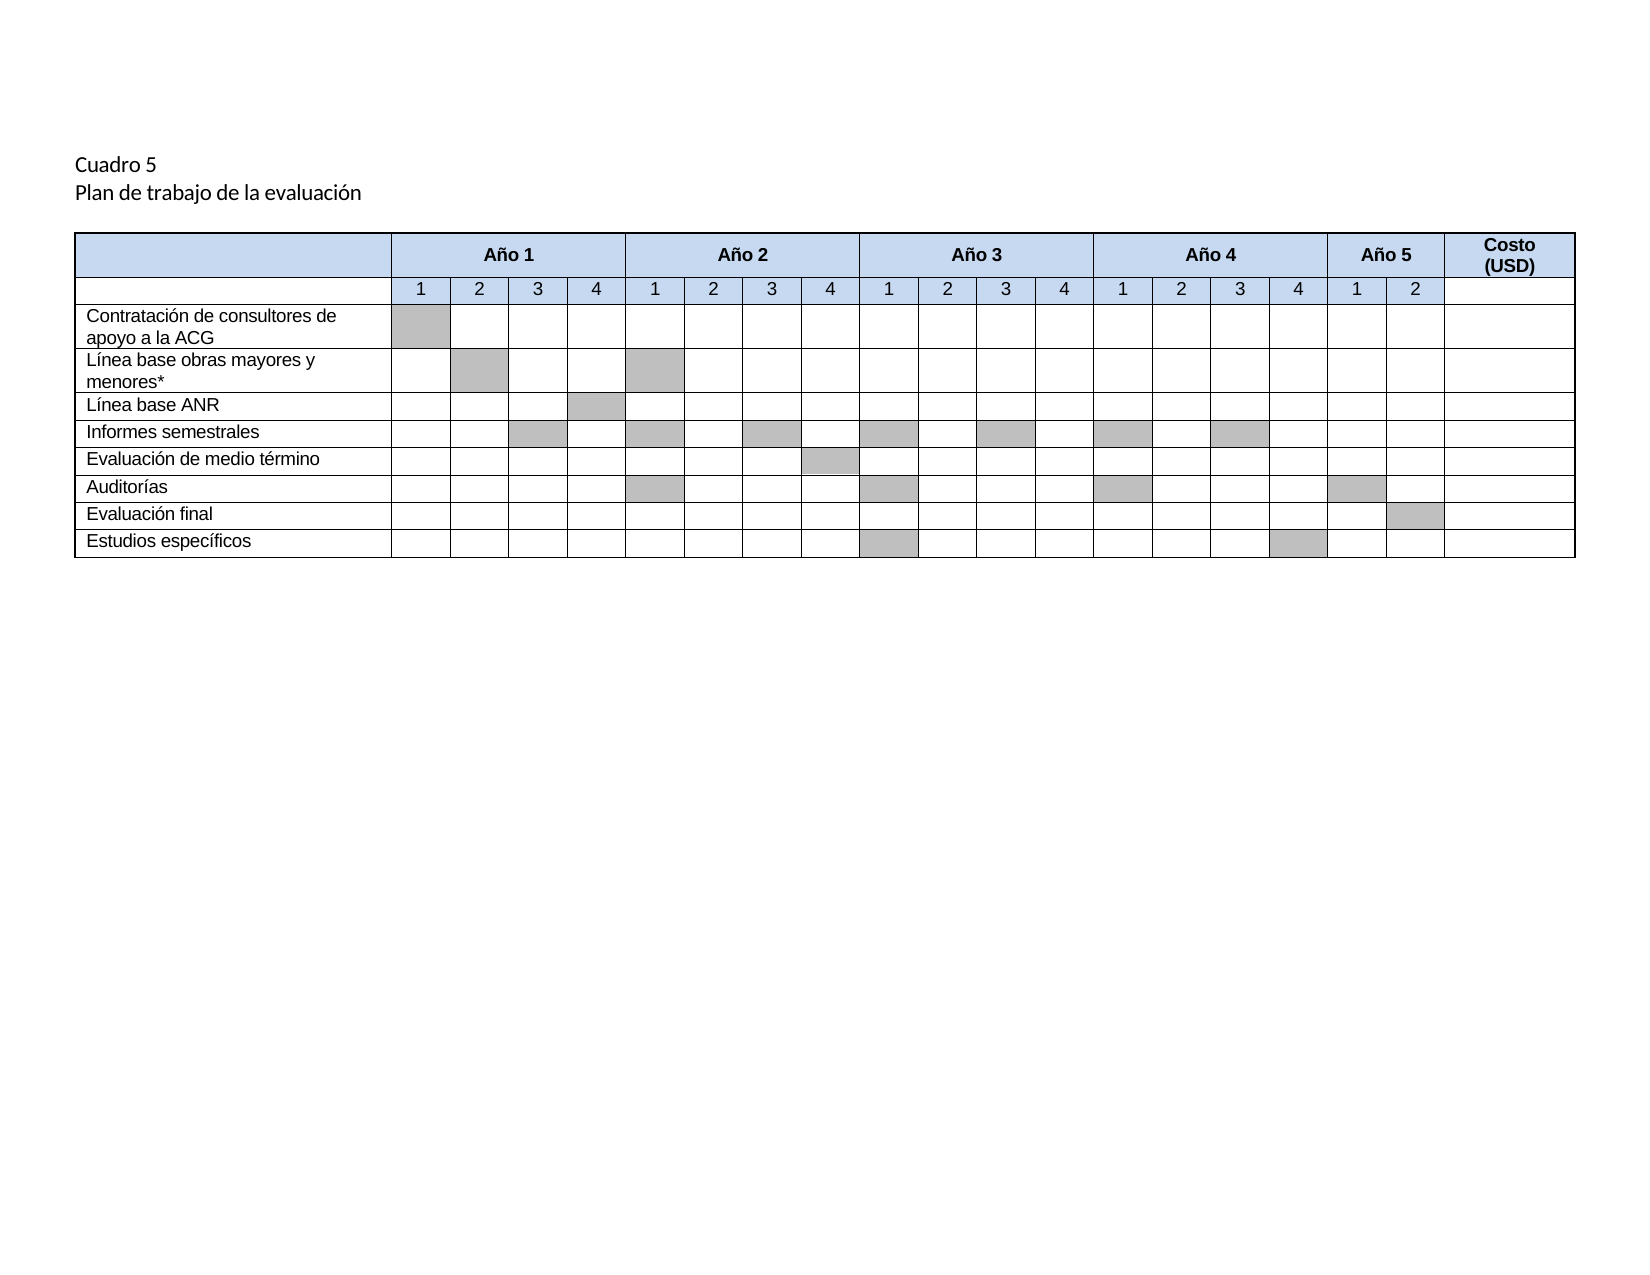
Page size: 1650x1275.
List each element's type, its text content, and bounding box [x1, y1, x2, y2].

table_cell [626, 349, 684, 392]
table_cell [1328, 476, 1386, 502]
table_cell [1094, 448, 1152, 474]
table_cell [392, 476, 450, 502]
table_cell [1153, 305, 1210, 348]
table_cell 4 [802, 278, 859, 304]
table_cell [1328, 448, 1386, 474]
table_cell [451, 476, 508, 502]
table_cell [392, 421, 450, 447]
table_cell [919, 448, 976, 474]
table_cell [802, 476, 859, 502]
table_cell [509, 476, 567, 502]
table_cell Contratación de consultores de apoyo a la ACG [76, 305, 391, 348]
table_cell [1153, 393, 1210, 420]
table_cell [509, 349, 567, 392]
table_cell 2 [1387, 278, 1444, 304]
table_cell [860, 448, 918, 474]
table_cell [451, 393, 508, 420]
table_cell [1270, 503, 1327, 529]
table_cell [1211, 421, 1269, 447]
table_cell [1270, 305, 1327, 348]
table_cell [860, 349, 918, 392]
table_cell [685, 421, 742, 447]
table_cell 4 [568, 278, 625, 304]
table_cell [743, 503, 801, 529]
table_cell [1036, 305, 1093, 348]
table_cell [1445, 530, 1574, 557]
table_cell [1153, 530, 1210, 557]
table_cell [451, 421, 508, 447]
table_cell [743, 349, 801, 392]
table_cell [1036, 503, 1093, 529]
table_cell [568, 421, 625, 447]
table_cell Auditorías [76, 476, 391, 502]
table_cell [1328, 503, 1386, 529]
table_cell [860, 476, 918, 502]
table_cell Informes semestrales [76, 421, 391, 447]
table_cell [1328, 530, 1386, 557]
table_cell [568, 349, 625, 392]
table_cell [860, 305, 918, 348]
table_cell [1445, 503, 1574, 529]
table_cell [626, 503, 684, 529]
table_cell 1 [860, 278, 918, 304]
table_cell [743, 305, 801, 348]
table_cell [451, 448, 508, 474]
table_cell [1328, 349, 1386, 392]
table_cell [919, 305, 976, 348]
table_cell [743, 476, 801, 502]
table_cell [1153, 349, 1210, 392]
table_cell [626, 393, 684, 420]
table_cell [919, 530, 976, 557]
table_cell [1211, 503, 1269, 529]
table_cell [1036, 393, 1093, 420]
table_cell [1211, 349, 1269, 392]
table_cell [1387, 503, 1444, 529]
table_cell Línea base obras mayores y menores* [76, 349, 391, 392]
table_header [76, 234, 391, 277]
table_cell [1445, 393, 1574, 420]
table_cell [802, 393, 859, 420]
table_cell [392, 530, 450, 557]
table_cell 2 [451, 278, 508, 304]
table_cell [509, 305, 567, 348]
table_cell [977, 503, 1035, 529]
table_cell [1036, 421, 1093, 447]
table_cell [1387, 530, 1444, 557]
table_cell [1153, 476, 1210, 502]
table_cell [509, 448, 567, 474]
table_header Año 2 [626, 234, 859, 277]
table_cell [860, 421, 918, 447]
table_cell [1445, 476, 1574, 502]
table_cell Línea base ANR [76, 393, 391, 420]
table_cell 2 [1153, 278, 1210, 304]
table_cell [1387, 476, 1444, 502]
table_cell [743, 421, 801, 447]
table_cell [802, 530, 859, 557]
table_cell [1036, 448, 1093, 474]
table_cell 1 [626, 278, 684, 304]
table_cell [685, 393, 742, 420]
text Cuadro 5 Plan de trabajo de la evaluación [75, 150, 1575, 206]
table_header Año 5 [1328, 234, 1444, 277]
table_cell [1270, 393, 1327, 420]
table_cell [392, 393, 450, 420]
table_cell [802, 448, 859, 474]
table_cell [626, 530, 684, 557]
table_cell [1445, 278, 1574, 304]
table_cell [1328, 305, 1386, 348]
table_cell [802, 503, 859, 529]
table_cell [743, 530, 801, 557]
table_cell [392, 448, 450, 474]
table_cell [743, 393, 801, 420]
table_cell [685, 476, 742, 502]
table_cell [802, 305, 859, 348]
table_cell [392, 503, 450, 529]
table_cell 3 [743, 278, 801, 304]
table_cell [685, 530, 742, 557]
table_cell [1387, 305, 1444, 348]
table_cell [1445, 305, 1574, 348]
table_cell [1094, 503, 1152, 529]
table_cell [1094, 421, 1152, 447]
table_cell [1036, 349, 1093, 392]
table_cell [568, 305, 625, 348]
table_cell [451, 305, 508, 348]
table_cell 4 [1270, 278, 1327, 304]
table_cell [1094, 476, 1152, 502]
table_cell [685, 448, 742, 474]
table_cell [1211, 448, 1269, 474]
table_cell [1445, 421, 1574, 447]
table_cell [509, 421, 567, 447]
table_cell [743, 448, 801, 474]
table_header Año 3 [860, 234, 1093, 277]
table_cell 2 [919, 278, 976, 304]
table_cell [919, 421, 976, 447]
table_cell [1211, 530, 1269, 557]
table_cell [568, 448, 625, 474]
table_cell [626, 448, 684, 474]
table_cell [451, 349, 508, 392]
table_cell [568, 393, 625, 420]
table_cell [568, 476, 625, 502]
table_cell [1211, 393, 1269, 420]
table_cell [509, 503, 567, 529]
table_cell [1270, 421, 1327, 447]
table_cell [919, 349, 976, 392]
table_cell [685, 349, 742, 392]
table_cell 4 [1036, 278, 1093, 304]
table_cell [685, 503, 742, 529]
table_cell [1328, 393, 1386, 420]
table_cell [1036, 530, 1093, 557]
table_cell [977, 349, 1035, 392]
table_cell [626, 421, 684, 447]
table_cell [451, 503, 508, 529]
table_cell [1387, 448, 1444, 474]
table_cell [568, 503, 625, 529]
table_cell [1328, 421, 1386, 447]
table_cell [509, 530, 567, 557]
table_cell [568, 530, 625, 557]
table_cell 3 [509, 278, 567, 304]
table_cell [919, 503, 976, 529]
table_cell [626, 305, 684, 348]
table_cell [1211, 305, 1269, 348]
table_cell [977, 530, 1035, 557]
table_cell [977, 476, 1035, 502]
table_cell [1094, 530, 1152, 557]
table_header Año 4 [1094, 234, 1327, 277]
table_cell [1153, 421, 1210, 447]
table_cell [451, 530, 508, 557]
table_cell [1445, 349, 1574, 392]
table_cell [1211, 476, 1269, 502]
table_cell [860, 393, 918, 420]
table_cell [860, 503, 918, 529]
table_cell [392, 349, 450, 392]
table_cell [392, 305, 450, 348]
table_cell [977, 393, 1035, 420]
table_header Costo (USD) [1445, 234, 1574, 277]
table_header Año 1 [392, 234, 625, 277]
table_cell [685, 305, 742, 348]
table_cell [1153, 448, 1210, 474]
table_cell [977, 448, 1035, 474]
table_cell [509, 393, 567, 420]
table_cell Estudios específicos [76, 530, 391, 557]
table_cell [1094, 349, 1152, 392]
table_cell [1270, 530, 1327, 557]
table_cell Evaluación de medio término [76, 448, 391, 474]
table_cell [1270, 349, 1327, 392]
table_cell 2 [685, 278, 742, 304]
table_cell [860, 530, 918, 557]
table_cell [1094, 305, 1152, 348]
table_cell [1387, 393, 1444, 420]
table_cell [919, 476, 976, 502]
table_cell [1153, 503, 1210, 529]
table_cell 1 [1094, 278, 1152, 304]
table_cell [802, 349, 859, 392]
table_cell [977, 305, 1035, 348]
table_cell [977, 421, 1035, 447]
table_cell [802, 421, 859, 447]
table_cell [76, 278, 391, 304]
table_cell [919, 393, 976, 420]
table_cell [1387, 421, 1444, 447]
table_cell [1270, 476, 1327, 502]
table_cell 1 [1328, 278, 1386, 304]
table_cell [626, 476, 684, 502]
table_cell [1445, 448, 1574, 474]
table_cell [1270, 448, 1327, 474]
table_cell 3 [1211, 278, 1269, 304]
table_cell [1387, 349, 1444, 392]
table_cell 1 [392, 278, 450, 304]
table_cell 3 [977, 278, 1035, 304]
table_cell Evaluación final [76, 503, 391, 529]
table_cell [1094, 393, 1152, 420]
table_cell [1036, 476, 1093, 502]
